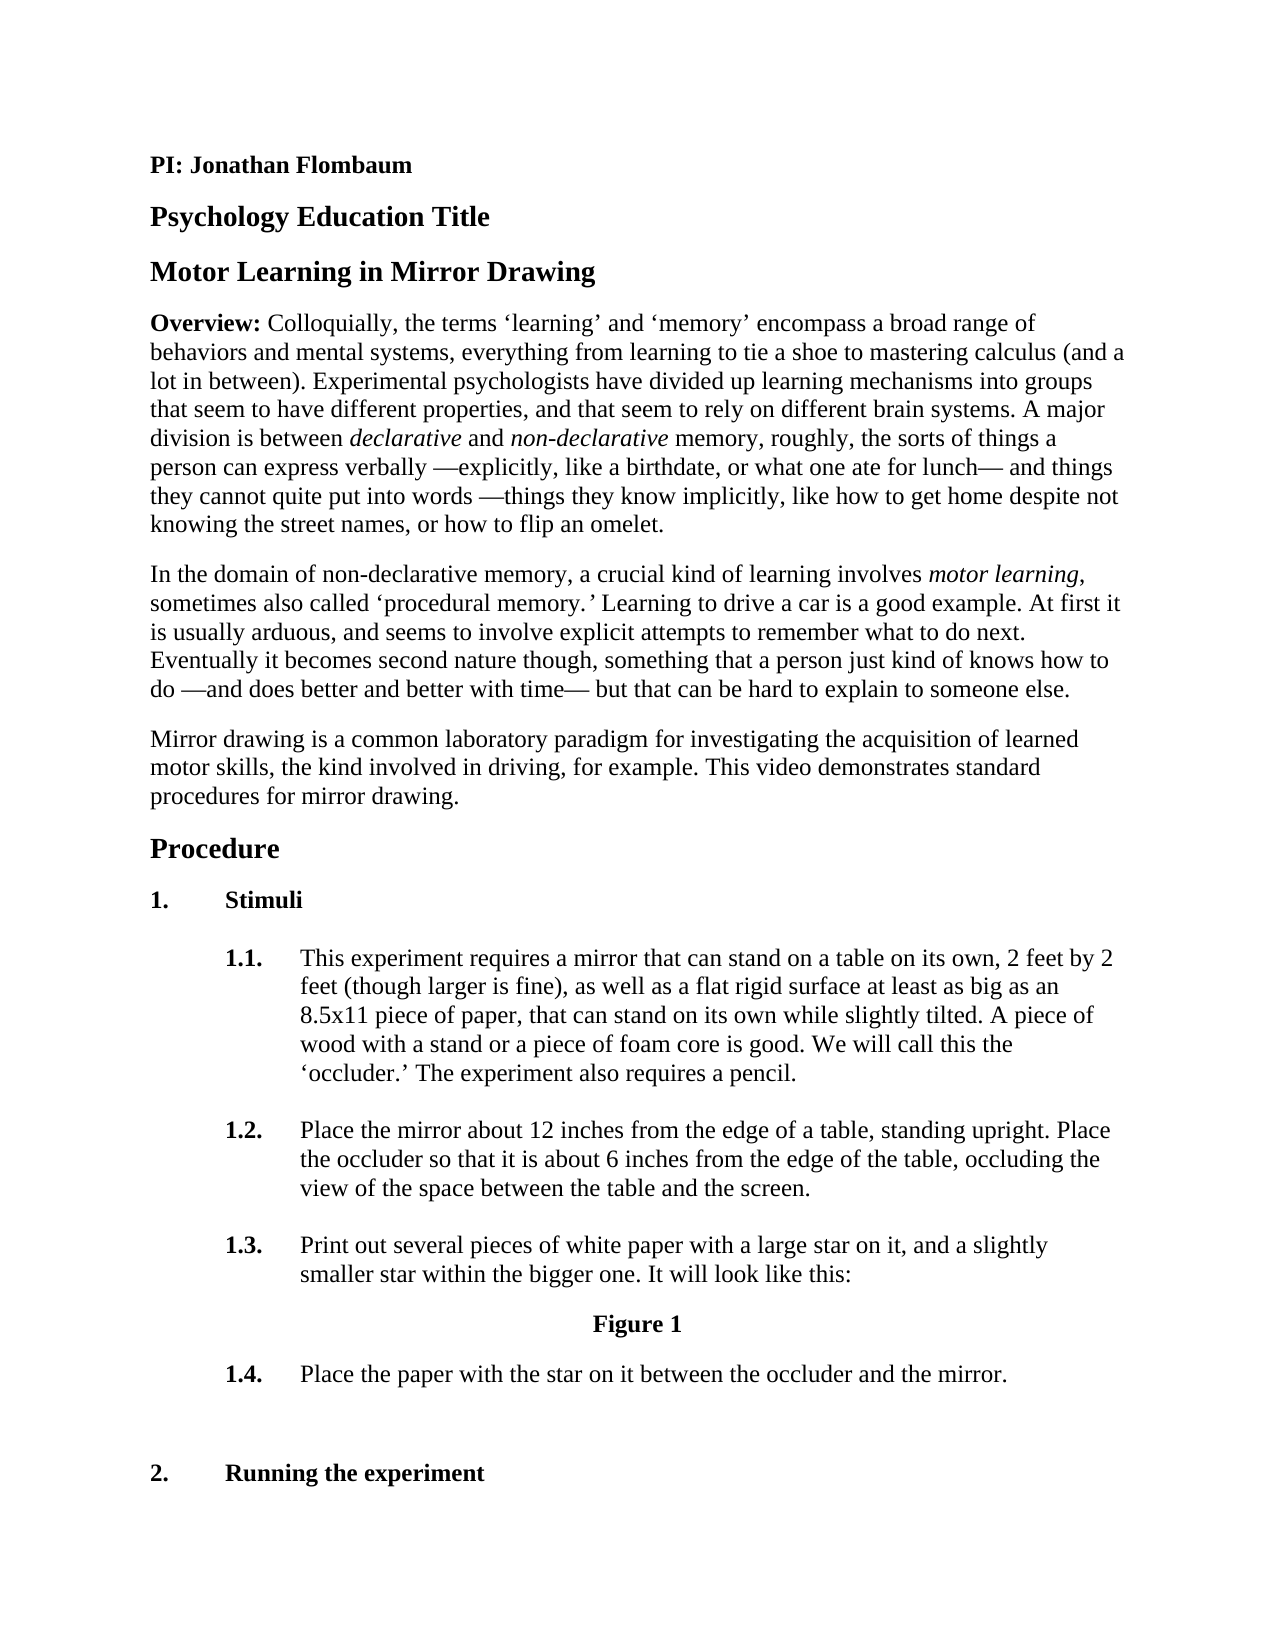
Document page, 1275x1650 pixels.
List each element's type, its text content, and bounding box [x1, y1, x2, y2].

text PI: Jonathan Flombaum [150, 150, 1125, 179]
text Figure 1 [150, 1309, 1125, 1338]
list Stimuli [150, 885, 1125, 914]
list This experiment requires a mirror that can stand on a table on its own, 2 feet by 2 feet (though larger is fine), as well as a flat rigid surface at least as big as an 8.5x11 piece of paper, that can stand on its own while slightly tilted. A piece of wood with a stand or a piece of foam core is good. We will call this the ‘occluder.’ The experiment also requires a pencil. [225, 943, 1125, 1086]
text Mirror drawing is a common laboratory paradigm for investigating the acquisition of learned motor skills, the kind involved in driving, for example. This video demonstrates standard procedures for mirror drawing. [150, 724, 1125, 810]
text Procedure [150, 831, 1125, 864]
text Psychology Education Title [150, 199, 1125, 233]
list Place the mirror about 12 inches from the edge of a table, standing upright. Place the occluder so that it is about 6 inches from the edge of the table, occluding the view of the space between the table and the screen. [225, 1115, 1125, 1230]
list Place the paper with the star on it between the occluder and the mirror. [225, 1359, 1125, 1388]
text Motor Learning in Mirror Drawing [150, 254, 1125, 287]
list Running the experiment [150, 1458, 1125, 1487]
text Overview: Colloquially, the terms ‘learning’ and ‘memory’ encompass a broad range of behaviors and mental systems, everything from learning to tie a shoe to mastering calculus (and a lot in between). Experimental psychologists have divided up learning mechanisms into groups that seem to have different properties, and that seem to rely on different brain systems. A major division is between declarative and non-declarative memory, roughly, the sorts of things a person can express verbally —explicitly, like a birthdate, or what one ate for lunch— and things they cannot quite put into words —things they know implicitly, like how to get home despite not knowing the street names, or how to flip an omelet. [150, 308, 1125, 538]
text In the domain of non-declarative memory, a crucial kind of learning involves motor learning, sometimes also called ‘procedural memory.’ Learning to drive a car is a good example. At first it is usually arduous, and seems to involve explicit attempts to remember what to do next. Eventually it becomes second nature though, something that a person just kind of knows how to do —and does better and better with time— but that can be hard to explain to someone else. [150, 559, 1125, 703]
list Print out several pieces of white paper with a large star on it, and a slightly smaller star within the bigger one. It will look like this: [225, 1230, 1125, 1288]
